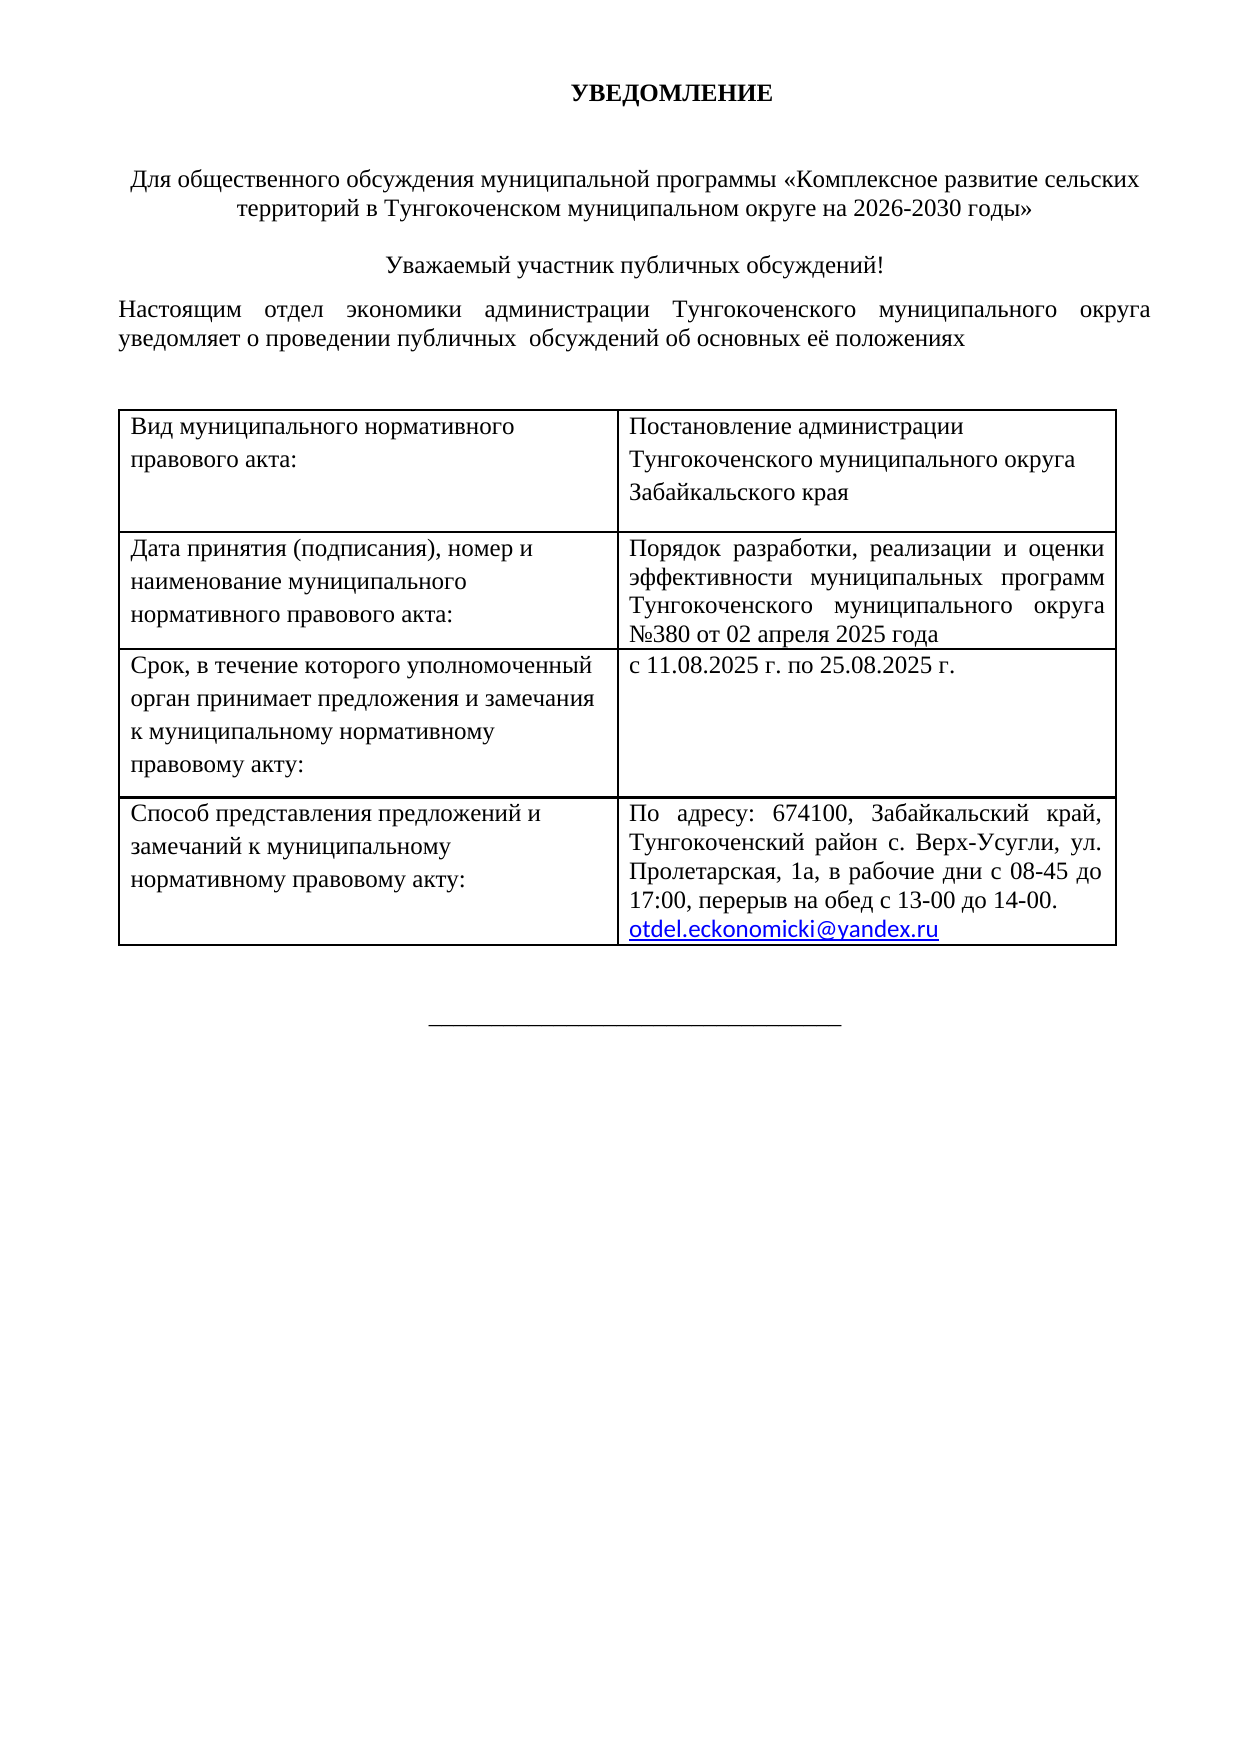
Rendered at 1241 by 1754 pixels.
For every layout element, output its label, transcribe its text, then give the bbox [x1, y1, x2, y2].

table_cell Срок, в течение которого уполномоченный орган принимает предложения и замечания к муниципальному нормативному правовому акту: [120, 650, 617, 796]
table_cell Дата принятия (подписания), номер и наименование муниципального нормативного правового акта: [120, 533, 617, 648]
text Настоящим отдел экономики администрации Тунгокоченского муниципального округа уведомляет о проведении публичных обсуждений об основных её положениях [118, 294, 1152, 351]
table_header Вид муниципального нормативного правового акта: [120, 411, 617, 531]
text Для общественного обсуждения муниципальной программы «Комплексное развитие сельских территорий в Тунгокоченском муниципальном округе на 2026-2030 годы» [118, 164, 1152, 222]
text _________________________________ [118, 1000, 1152, 1029]
table_cell Порядок разработки, реализации и оценки эффективности муниципальных программ Тунгокоченского муниципального округа №380 от 02 апреля 2025 года [619, 533, 1115, 648]
table_cell с 11.08.2025 г. по 25.08.2025 г. [619, 650, 1115, 796]
table_cell Способ представления предложений и замечаний к муниципальному нормативному правовому акту: [120, 799, 617, 944]
table_cell По адресу: 674100, Забайкальский край, Тунгокоченский район с. Верх-Усугли, ул. Пролетарская, 1а, в рабочие дни с 08-45 до 17:00, перерыв на обед с 13-00 до 14-00. otdel.eckonomicki@yandex.ru [619, 799, 1115, 944]
text Уважаемый участник публичных обсуждений! [118, 251, 1152, 279]
table_header Постановление администрации Тунгокоченского муниципального округа Забайкальского края [619, 411, 1115, 531]
text УВЕДОМЛЕНИЕ [118, 78, 1152, 106]
